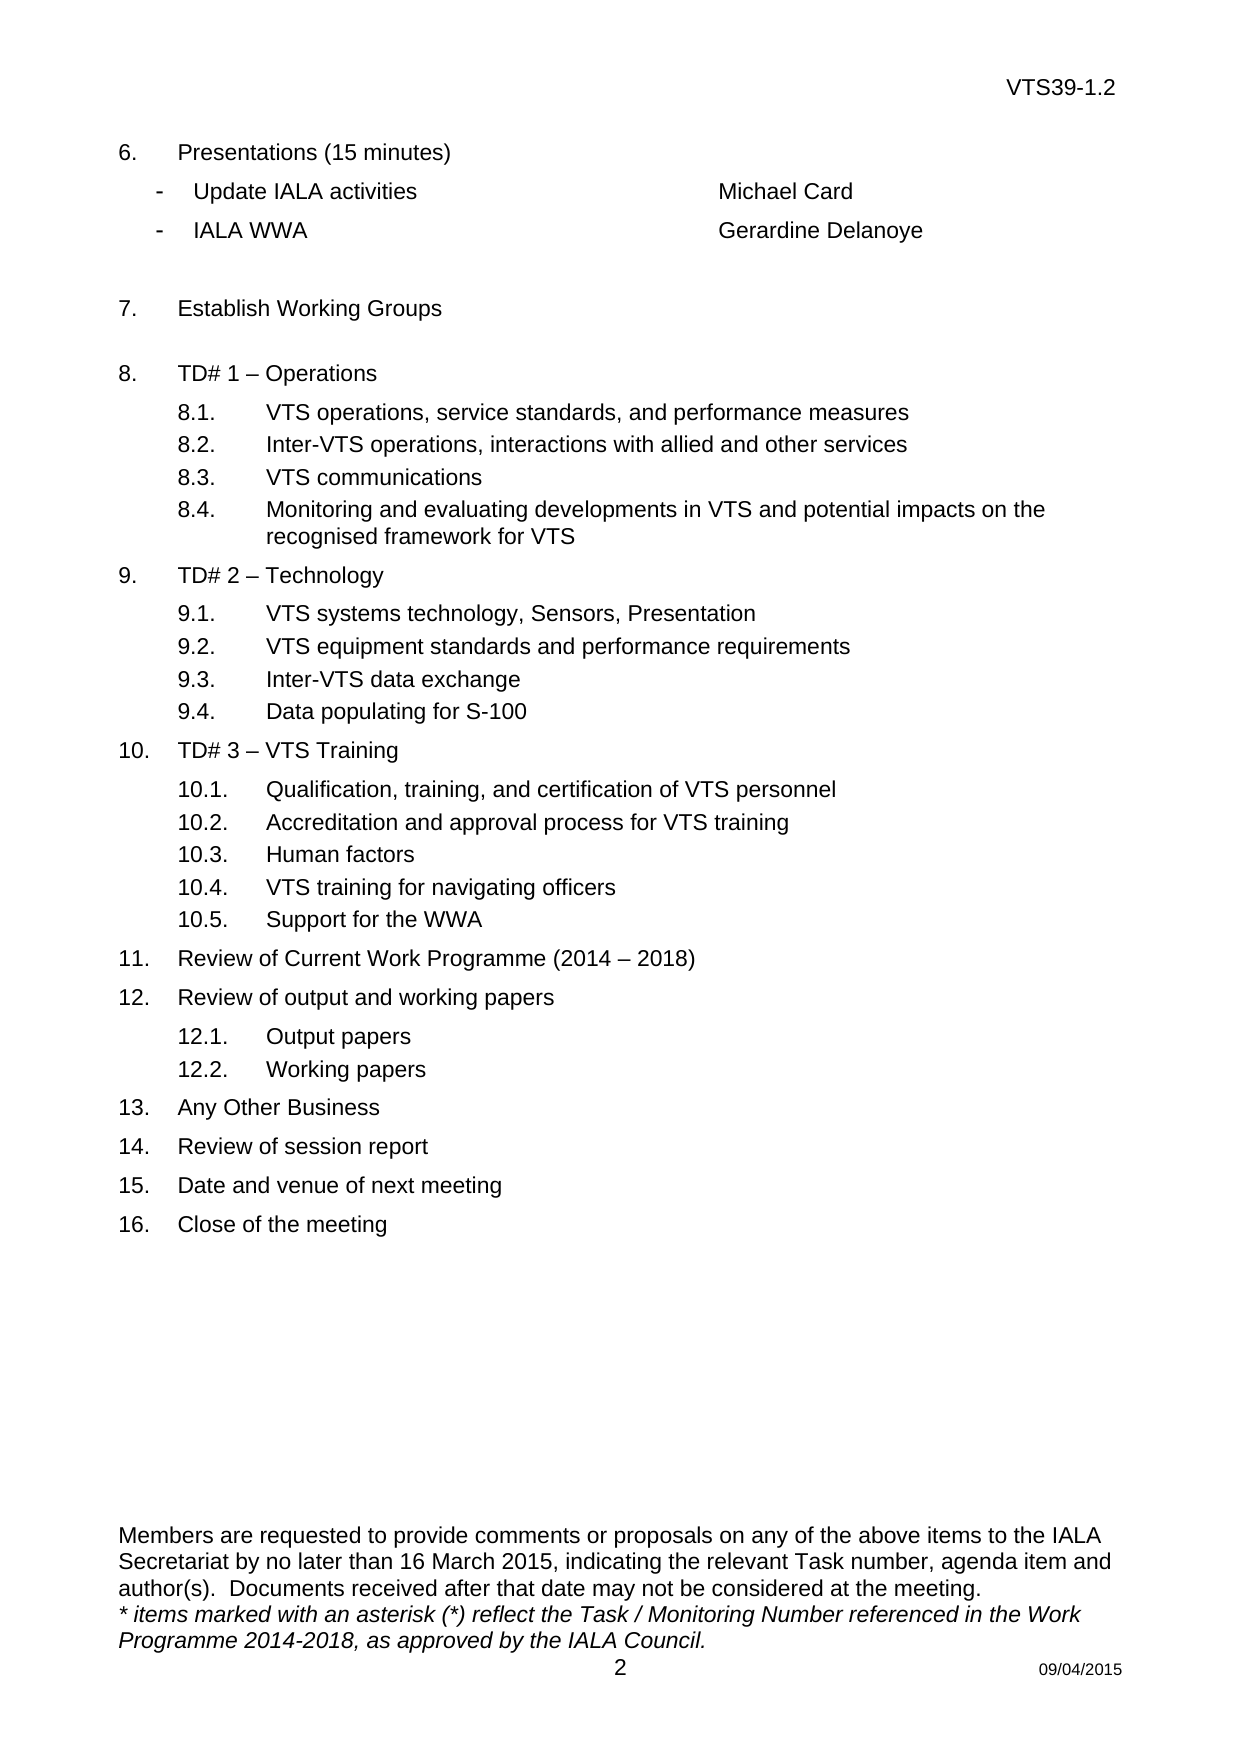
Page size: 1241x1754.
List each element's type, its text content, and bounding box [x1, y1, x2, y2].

list TD# 3 – VTS Training [118, 737, 1122, 763]
list Review of Current Work Programme (2014 – 2018) [118, 945, 1122, 972]
text Support for the WWA [177, 906, 1122, 933]
list Close of the meeting [118, 1211, 1122, 1237]
text VTS communications [177, 464, 1122, 490]
text Working papers [177, 1056, 1122, 1082]
text Inter-VTS data exchange [177, 666, 1122, 692]
text VTS equipment standards and performance requirements [177, 633, 1122, 659]
text Qualification, training, and certification of VTS personnel [177, 776, 1122, 802]
text VTS systems technology, Sensors, Presentation [177, 600, 1122, 627]
list TD# 1 – Operations [118, 360, 1122, 386]
text Human factors [177, 841, 1122, 867]
text VTS training for navigating officers [177, 874, 1122, 900]
text VTS operations, service standards, and performance measures [177, 398, 1122, 425]
text Accreditation and approval process for VTS training [177, 808, 1122, 835]
text Inter-VTS operations, interactions with allied and other services [177, 431, 1122, 457]
list Establish Working Groups [118, 294, 1122, 347]
list Date and venue of next meeting [118, 1172, 1122, 1198]
list TD# 2 – Technology [118, 562, 1122, 588]
list Any Other Business [118, 1094, 1122, 1121]
text Data populating for S-100 [177, 698, 1122, 724]
list IALA WWA Gerardine Delanoye [156, 217, 1122, 243]
list Review of session report [118, 1133, 1122, 1159]
list Presentations (15 minutes) [118, 139, 1122, 165]
list Update IALA activities Michael Card [156, 178, 1122, 204]
list Review of output and working papers [118, 984, 1122, 1010]
text Monitoring and evaluating developments in VTS and potential impacts on the recognised framework for VTS [177, 496, 1122, 549]
text Output papers [177, 1023, 1122, 1049]
